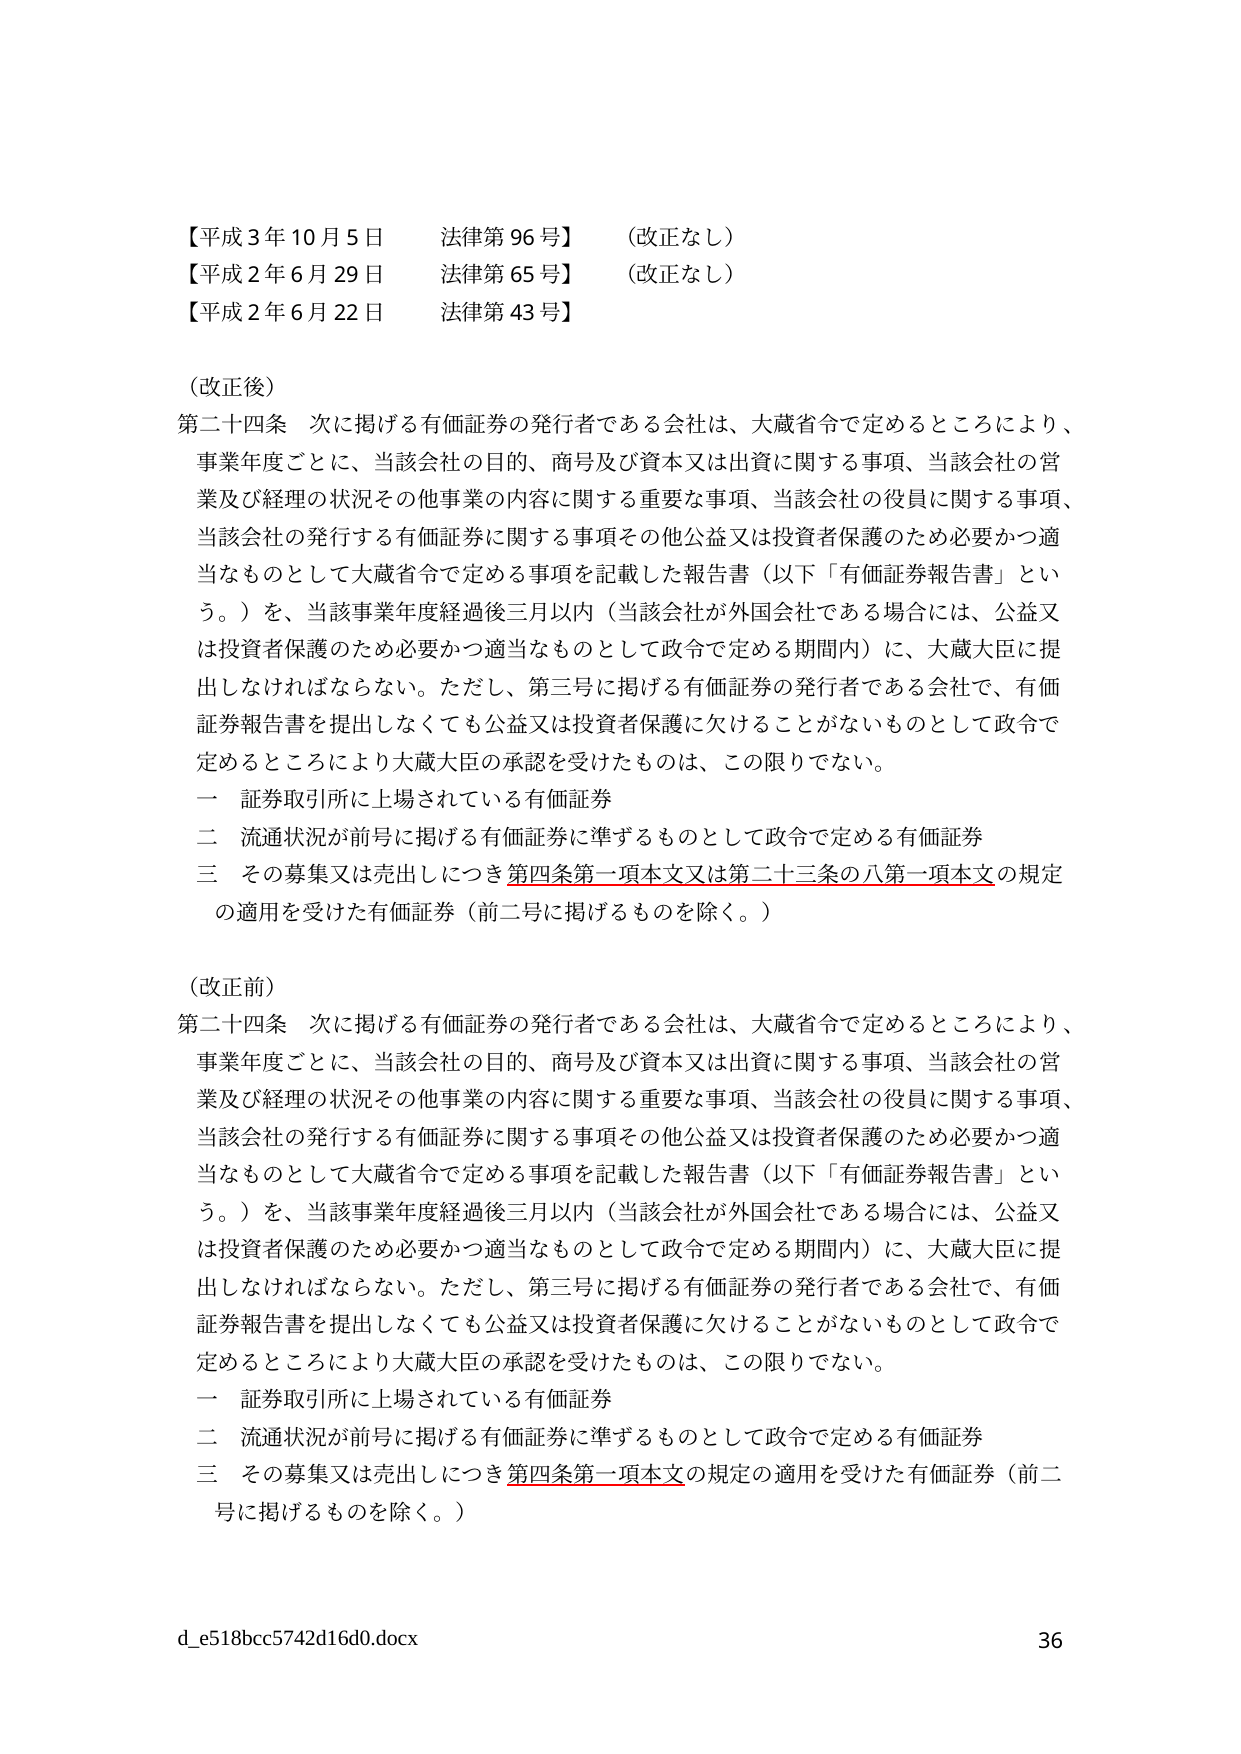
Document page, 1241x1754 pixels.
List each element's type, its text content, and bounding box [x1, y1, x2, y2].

text 【平成2年6月29日 法律第65号】 （改正なし） [177, 254, 1063, 292]
text 【平成3年10月5日 法律第96号】 （改正なし） [177, 217, 1063, 254]
text 二 流通状況が前号に掲げる有価証券に準ずるものとして政令で定める有価証券 [196, 817, 1063, 854]
text （改正前） [177, 967, 1063, 1004]
text 三 その募集又は売出しにつき第四条第一項本文の規定の適用を受けた有価証券（前二号に掲げるものを除く。） [196, 1454, 1063, 1529]
text 一 証券取引所に上場されている有価証券 [196, 779, 1063, 817]
text 三 その募集又は売出しにつき第四条第一項本文又は第二十三条の八第一項本文の規定の適用を受けた有価証券（前二号に掲げるものを除く。） [196, 854, 1063, 929]
text （改正後） [177, 367, 1063, 404]
text 二 流通状況が前号に掲げる有価証券に準ずるものとして政令で定める有価証券 [196, 1417, 1063, 1454]
text 一 証券取引所に上場されている有価証券 [196, 1379, 1063, 1417]
text 【平成2年6月22日 法律第43号】 [177, 292, 1063, 329]
